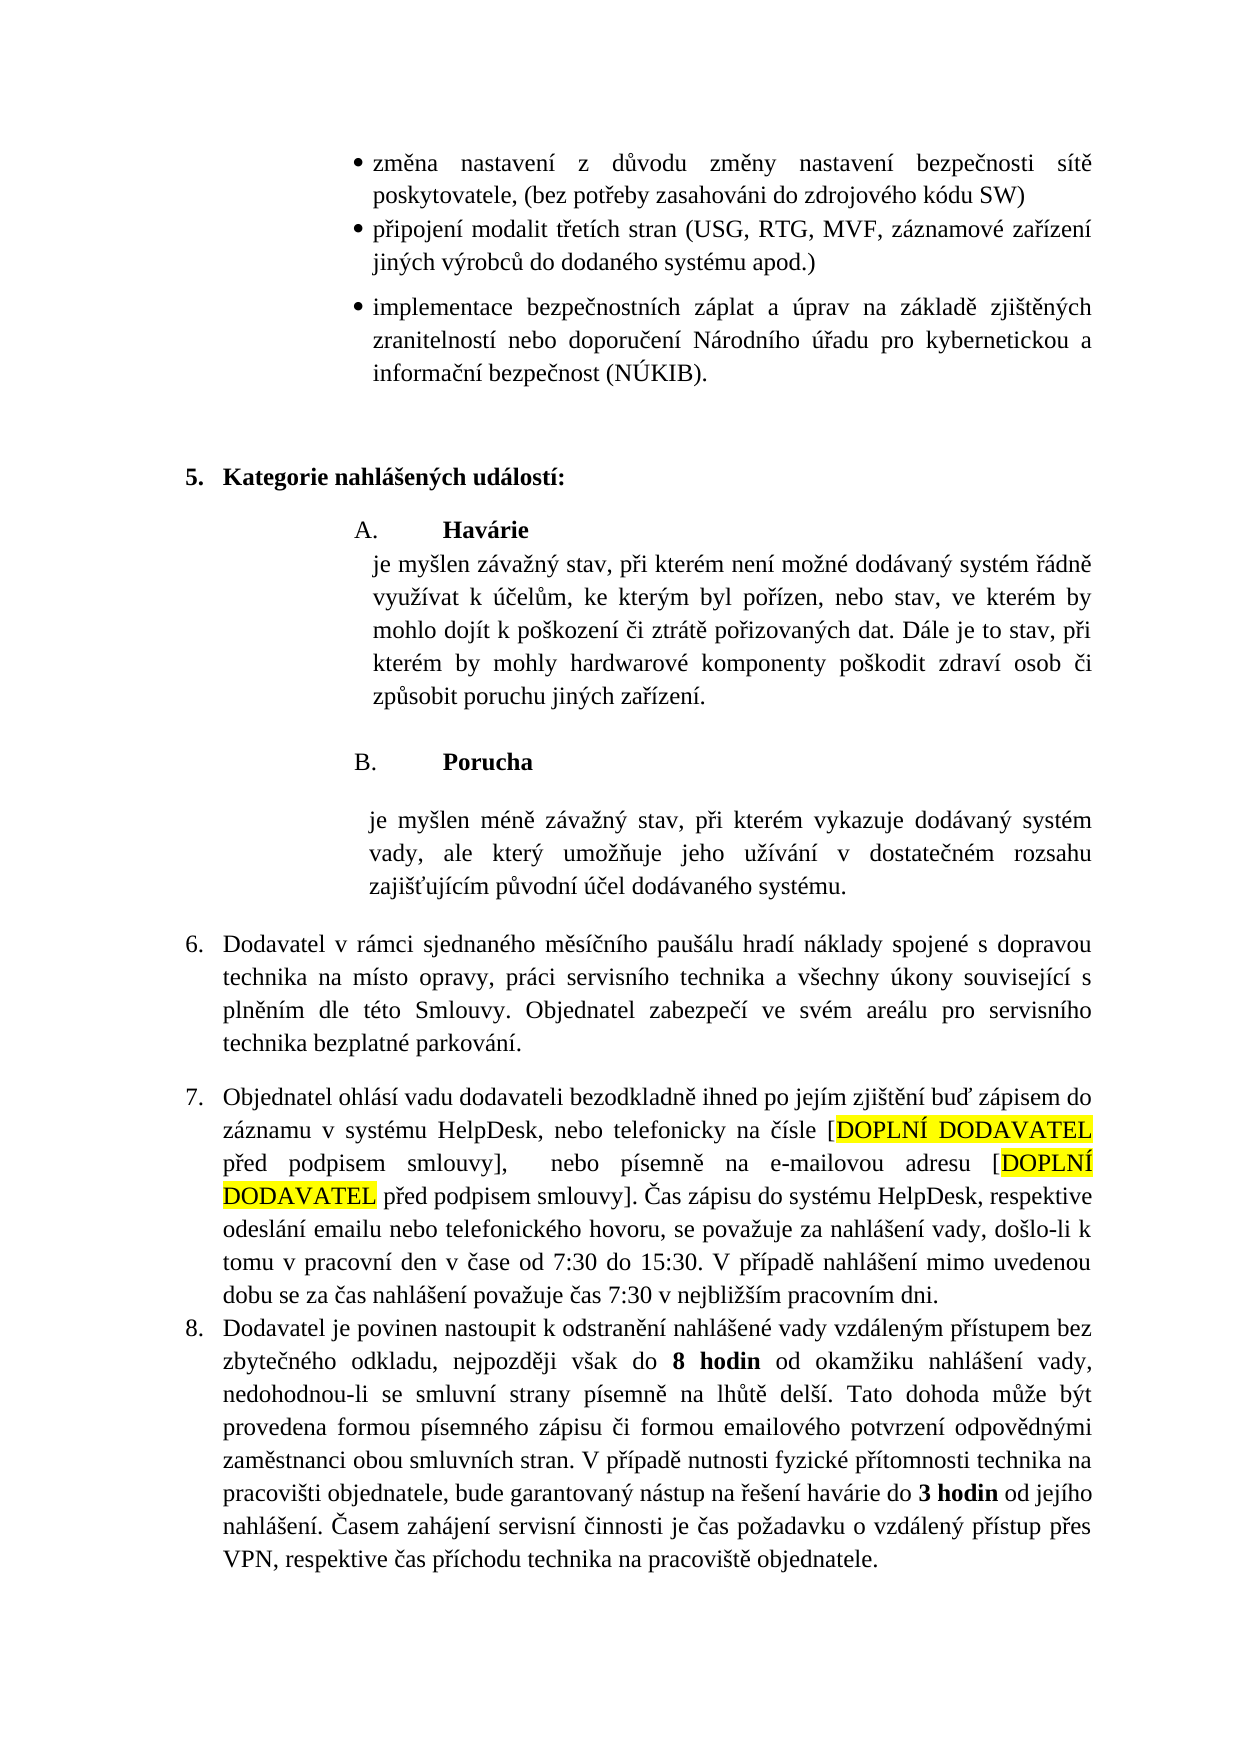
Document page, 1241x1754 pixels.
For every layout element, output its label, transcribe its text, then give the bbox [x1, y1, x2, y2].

list implementace bezpečnostních záplat a úprav na základě zjištěných zranitelností nebo doporučení Národního úřadu pro kybernetickou a informační bezpečnost (NÚKIB). [354, 292, 1093, 387]
list připojení modalit třetích stran (USG, RTG, MVF, záznamové zařízení jiných výrobců do dodaného systému apod.) [354, 214, 1093, 275]
list Porucha [354, 747, 1093, 776]
list Kategorie nahlášených událostí: [185, 462, 1093, 491]
list změna nastavení z důvodu změny nastavení bezpečnosti sítě poskytovatele, (bez potřeby zasahováni do zdrojového kódu SW) [354, 148, 1093, 209]
list Dodavatel je povinen nastoupit k odstranění nahlášené vady vzdáleným přístupem bez zbytečného odkladu, nejpozději však do 8 hodin od okamžiku nahlášení vady, nedohodnou-li se smluvní strany písemně na lhůtě delší. Tato dohoda může být provedena formou písemného zápisu či formou emailového potvrzení odpovědnými zaměstnanci obou smluvních stran. V případě nutnosti fyzické přítomnosti technika na pracovišti objednatele, bude garantovaný nástup na řešení havárie do 3 hodin od jejího nahlášení. Časem zahájení servisní činnosti je čas požadavku o vzdálený přístup přes VPN, respektive čas příchodu technika na pracoviště objednatele. [185, 1313, 1093, 1573]
list Dodavatel v rámci sjednaného měsíčního paušálu hradí náklady spojené s dopravou technika na místo opravy, práci servisního technika a všechny úkony související s plněním dle této Smlouvy. Objednatel zabezpečí ve svém areálu pro servisního technika bezplatné parkování. [185, 929, 1093, 1057]
text je myšlen méně závažný stav, při kterém vykazuje dodávaný systém vady, ale který umožňuje jeho užívání v dostatečném rozsahu zajišťujícím původní účel dodávaného systému. [369, 805, 1093, 899]
list Objednatel ohlásí vadu dodavateli bezodkladně ihned po jejím zjištění buď zápisem do záznamu v systému HelpDesk, nebo telefonicky na čísle [DOPLNÍ DODAVATEL před podpisem smlouvy], nebo písemně na e-mailovou adresu [DOPLNÍ DODAVATEL před podpisem smlouvy]. Čas zápisu do systému HelpDesk, respektive odeslání emailu nebo telefonického hovoru, se považuje za nahlášení vady, došlo-li k tomu v pracovní den v čase od 7:30 do 15:30. V případě nahlášení mimo uvedenou dobu se za čas nahlášení považuje čas 7:30 v nejbližším pracovním dni. [185, 1082, 1093, 1309]
list Havárie je myšlen závažný stav, při kterém není možné dodávaný systém řádně využívat k účelům, ke kterým byl pořízen, nebo stav, ve kterém by mohlo dojít k poškození či ztrátě pořizovaných dat. Dále je to stav, při kterém by mohly hardwarové komponenty poškodit zdraví osob či způsobit poruchu jiných zařízení. [354, 516, 1093, 709]
